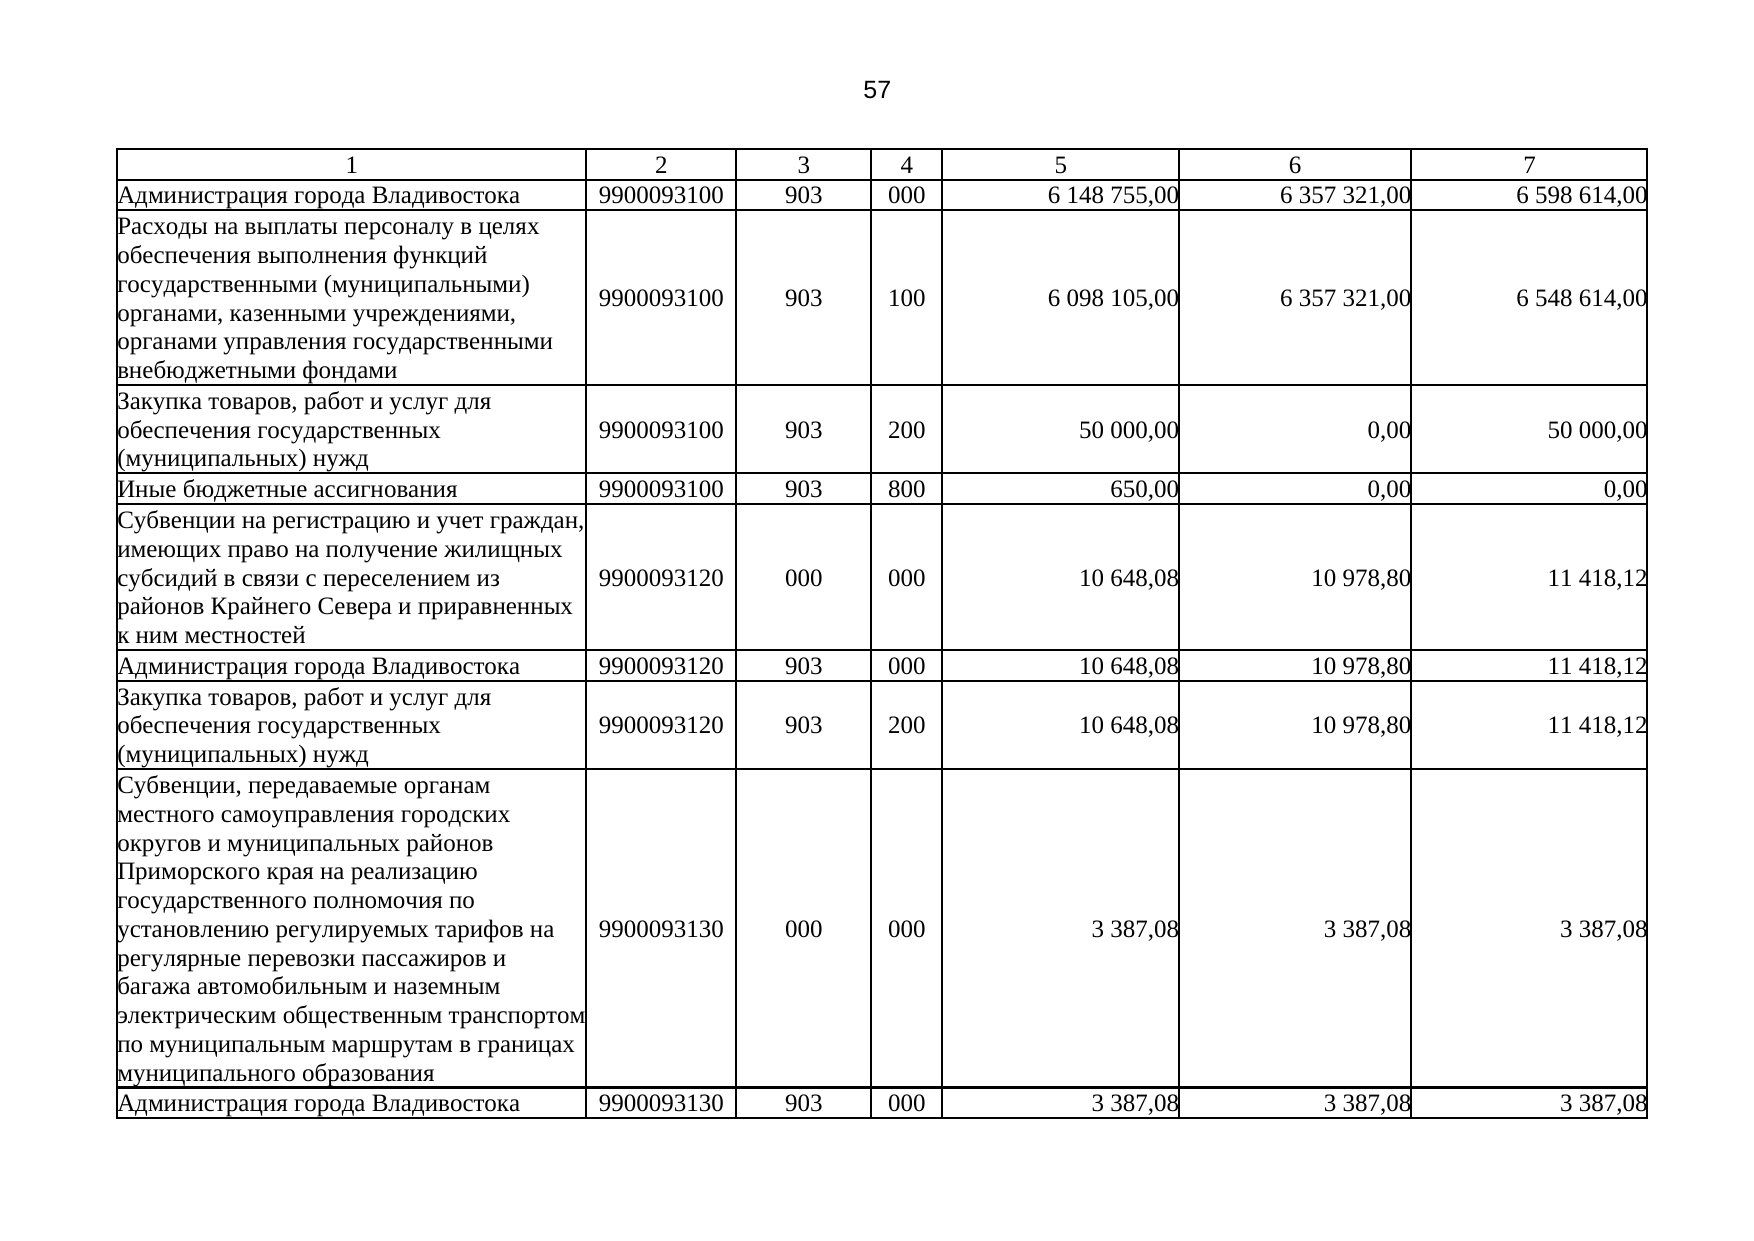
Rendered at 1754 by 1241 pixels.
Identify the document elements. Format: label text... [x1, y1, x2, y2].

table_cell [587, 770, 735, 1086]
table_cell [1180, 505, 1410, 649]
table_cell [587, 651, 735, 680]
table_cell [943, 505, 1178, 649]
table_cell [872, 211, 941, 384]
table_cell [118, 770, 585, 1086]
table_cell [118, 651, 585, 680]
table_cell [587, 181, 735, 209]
table_header 6 [1180, 150, 1410, 178]
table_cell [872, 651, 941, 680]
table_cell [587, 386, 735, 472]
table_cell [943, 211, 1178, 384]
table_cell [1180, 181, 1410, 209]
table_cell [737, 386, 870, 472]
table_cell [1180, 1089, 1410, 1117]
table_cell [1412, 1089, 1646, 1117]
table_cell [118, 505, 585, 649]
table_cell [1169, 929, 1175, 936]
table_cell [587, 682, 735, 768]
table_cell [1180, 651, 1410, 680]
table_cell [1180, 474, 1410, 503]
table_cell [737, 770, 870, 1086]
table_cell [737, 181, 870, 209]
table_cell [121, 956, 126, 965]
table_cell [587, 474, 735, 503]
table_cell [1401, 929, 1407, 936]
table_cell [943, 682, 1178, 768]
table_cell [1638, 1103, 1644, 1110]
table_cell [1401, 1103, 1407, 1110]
table_header 2 [587, 150, 735, 178]
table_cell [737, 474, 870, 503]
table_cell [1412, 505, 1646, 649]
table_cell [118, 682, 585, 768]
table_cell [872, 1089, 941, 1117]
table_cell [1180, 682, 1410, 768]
table_header 1 [118, 150, 585, 178]
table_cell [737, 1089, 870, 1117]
table_header 3 [737, 150, 870, 178]
table_header 7 [1412, 150, 1646, 178]
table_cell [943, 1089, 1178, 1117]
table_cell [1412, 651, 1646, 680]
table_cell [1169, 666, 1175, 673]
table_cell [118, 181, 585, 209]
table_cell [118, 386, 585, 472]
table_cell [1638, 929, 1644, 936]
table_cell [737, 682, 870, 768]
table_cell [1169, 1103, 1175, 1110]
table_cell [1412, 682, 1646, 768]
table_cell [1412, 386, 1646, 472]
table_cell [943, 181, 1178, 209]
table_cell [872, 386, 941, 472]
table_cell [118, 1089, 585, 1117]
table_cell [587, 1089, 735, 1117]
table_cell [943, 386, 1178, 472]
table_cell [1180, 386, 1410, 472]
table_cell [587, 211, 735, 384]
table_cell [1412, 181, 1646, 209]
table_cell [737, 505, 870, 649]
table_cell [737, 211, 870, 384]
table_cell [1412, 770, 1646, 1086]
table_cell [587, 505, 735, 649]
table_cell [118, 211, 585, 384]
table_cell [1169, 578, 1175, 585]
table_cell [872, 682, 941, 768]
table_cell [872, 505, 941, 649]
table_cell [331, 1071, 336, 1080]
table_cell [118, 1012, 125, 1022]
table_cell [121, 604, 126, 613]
table_header 5 [943, 150, 1178, 178]
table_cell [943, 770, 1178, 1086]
table_header 4 [872, 150, 941, 178]
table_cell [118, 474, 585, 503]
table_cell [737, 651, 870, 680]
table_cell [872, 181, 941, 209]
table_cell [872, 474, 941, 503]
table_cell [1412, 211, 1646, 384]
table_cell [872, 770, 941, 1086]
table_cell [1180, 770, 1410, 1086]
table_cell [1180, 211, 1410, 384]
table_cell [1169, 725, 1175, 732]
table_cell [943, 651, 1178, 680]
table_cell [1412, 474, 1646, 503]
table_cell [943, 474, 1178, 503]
